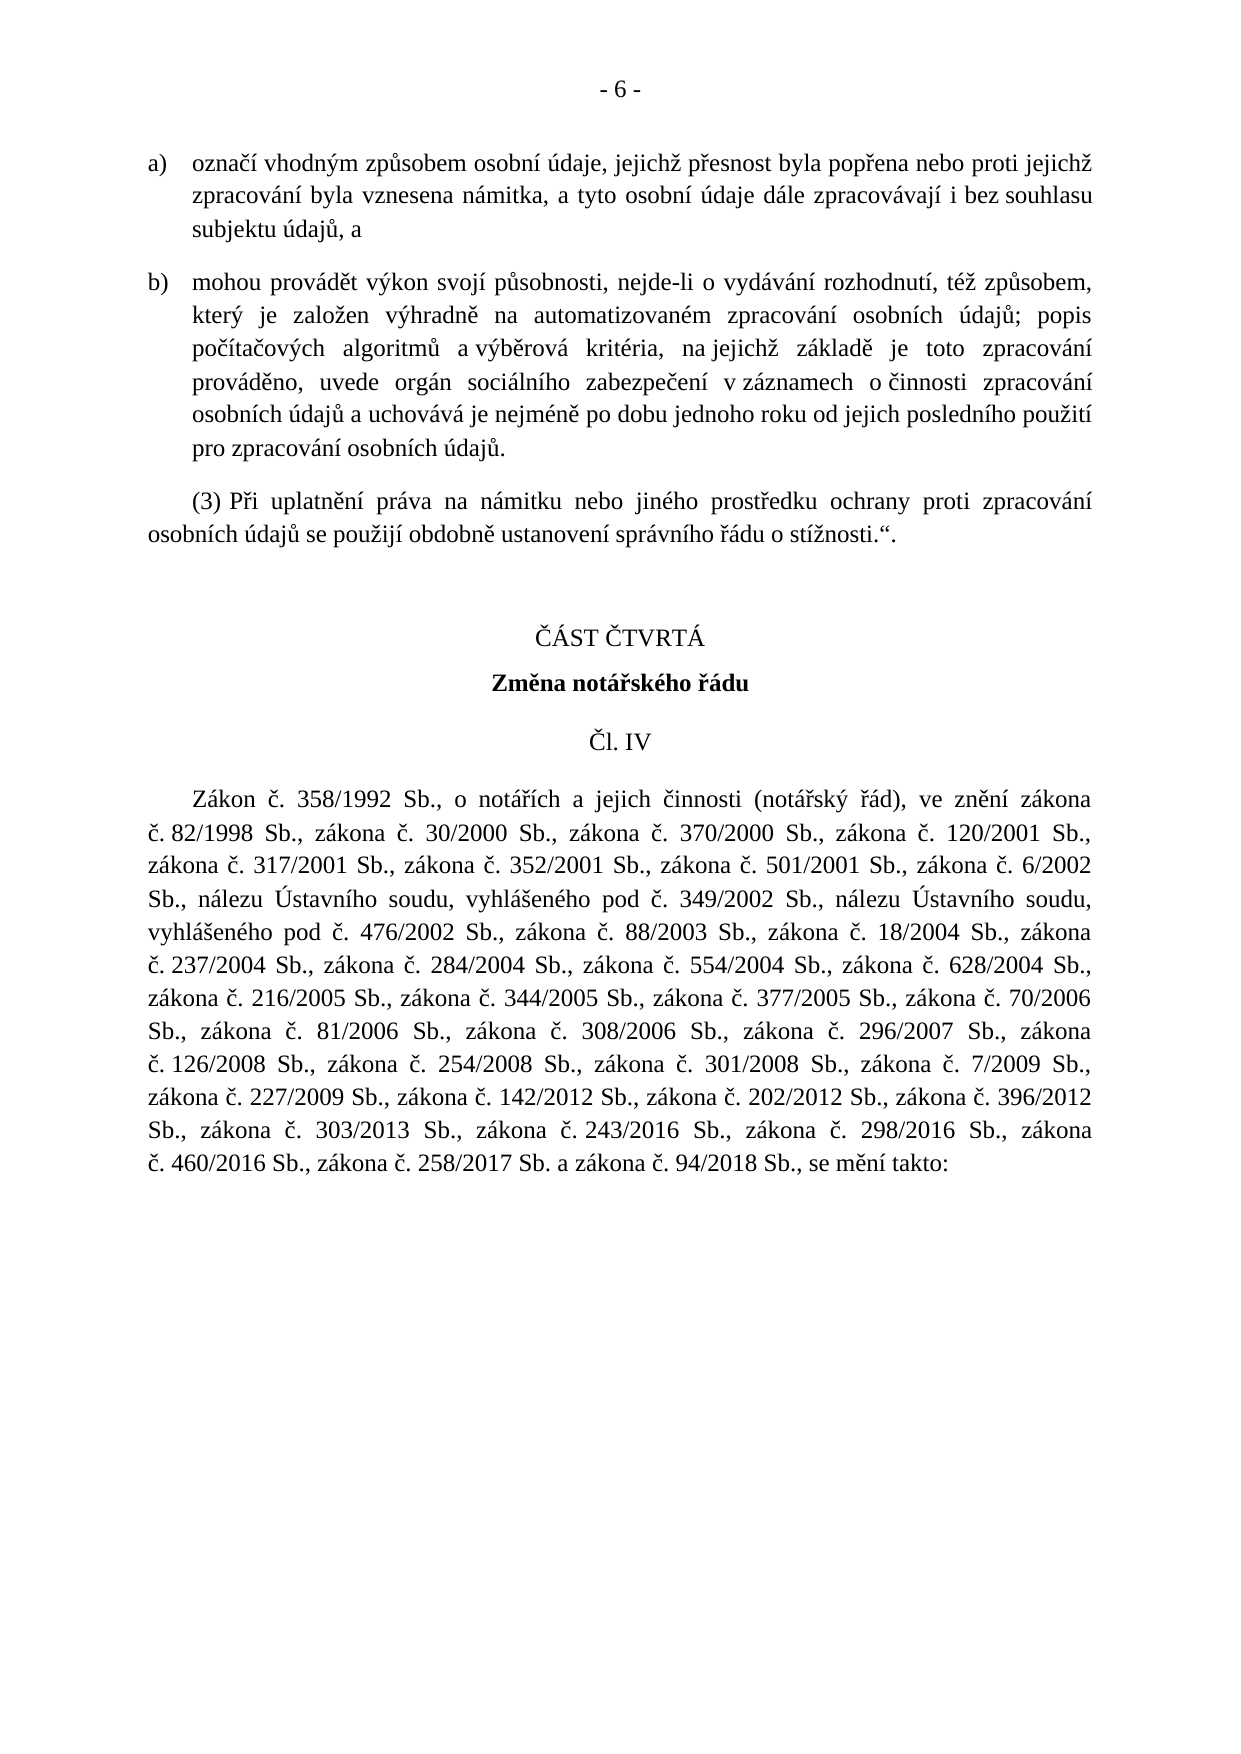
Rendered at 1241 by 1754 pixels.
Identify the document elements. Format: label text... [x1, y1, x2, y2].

text Zákon č. 358/1992 Sb., o notářích a jejich činnosti (notářský řád), ve znění zákona č. 82/1998 Sb., zákona č. 30/2000 Sb., zákona č. 370/2000 Sb., zákona č. 120/2001 Sb., zákona č. 317/2001 Sb., zákona č. 352/2001 Sb., zákona č. 501/2001 Sb., zákona č. 6/2002 Sb., nálezu Ústavního soudu, vyhlášeného pod č. 349/2002 Sb., nálezu Ústavního soudu, vyhlášeného pod č. 476/2002 Sb., zákona č. 88/2003 Sb., zákona č. 18/2004 Sb., zákona č. 237/2004 Sb., zákona č. 284/2004 Sb., zákona č. 554/2004 Sb., zákona č. 628/2004 Sb., zákona č. 216/2005 Sb., zákona č. 344/2005 Sb., zákona č. 377/2005 Sb., zákona č. 70/2006 Sb., zákona č. 81/2006 Sb., zákona č. 308/2006 Sb., zákona č. 296/2007 Sb., zákona č. 126/2008 Sb., zákona č. 254/2008 Sb., zákona č. 301/2008 Sb., zákona č. 7/2009 Sb., zákona č. 227/2009 Sb., zákona č. 142/2012 Sb., zákona č. 202/2012 Sb., zákona č. 396/2012 Sb., zákona č. 303/2013 Sb., zákona č. 243/2016 Sb., zákona č. 298/2016 Sb., zákona č. 460/2016 Sb., zákona č. 258/2017 Sb. a zákona č. 94/2018 Sb., se mění takto: [148, 784, 1093, 1177]
text Čl. IV [148, 727, 1093, 755]
text označí vhodným způsobem osobní údaje, jejichž přesnost byla popřena nebo proti jejichž zpracování byla vznesena námitka, a tyto osobní údaje dále zpracovávají i bez souhlasu subjektu údajů, a [148, 148, 1093, 242]
text ČÁST ČTVRTÁ [148, 623, 1093, 652]
text Při uplatnění práva na námitku nebo jiného prostředku ochrany proti zpracování osobních údajů se použijí obdobně ustanovení správního řádu o stížnosti.“. [148, 486, 1093, 548]
text Změna notářského řádu [148, 668, 1093, 697]
text mohou provádět výkon svojí působnosti, nejde-li o vydávání rozhodnutí, též způsobem, který je založen výhradně na automatizovaném zpracování osobních údajů; popis počítačových algoritmů a výběrová kritéria, na jejichž základě je toto zpracování prováděno, uvede orgán sociálního zabezpečení v záznamech o činnosti zpracování osobních údajů a uchovává je nejméně po dobu jednoho roku od jejich posledního použití pro zpracování osobních údajů. [148, 267, 1093, 461]
